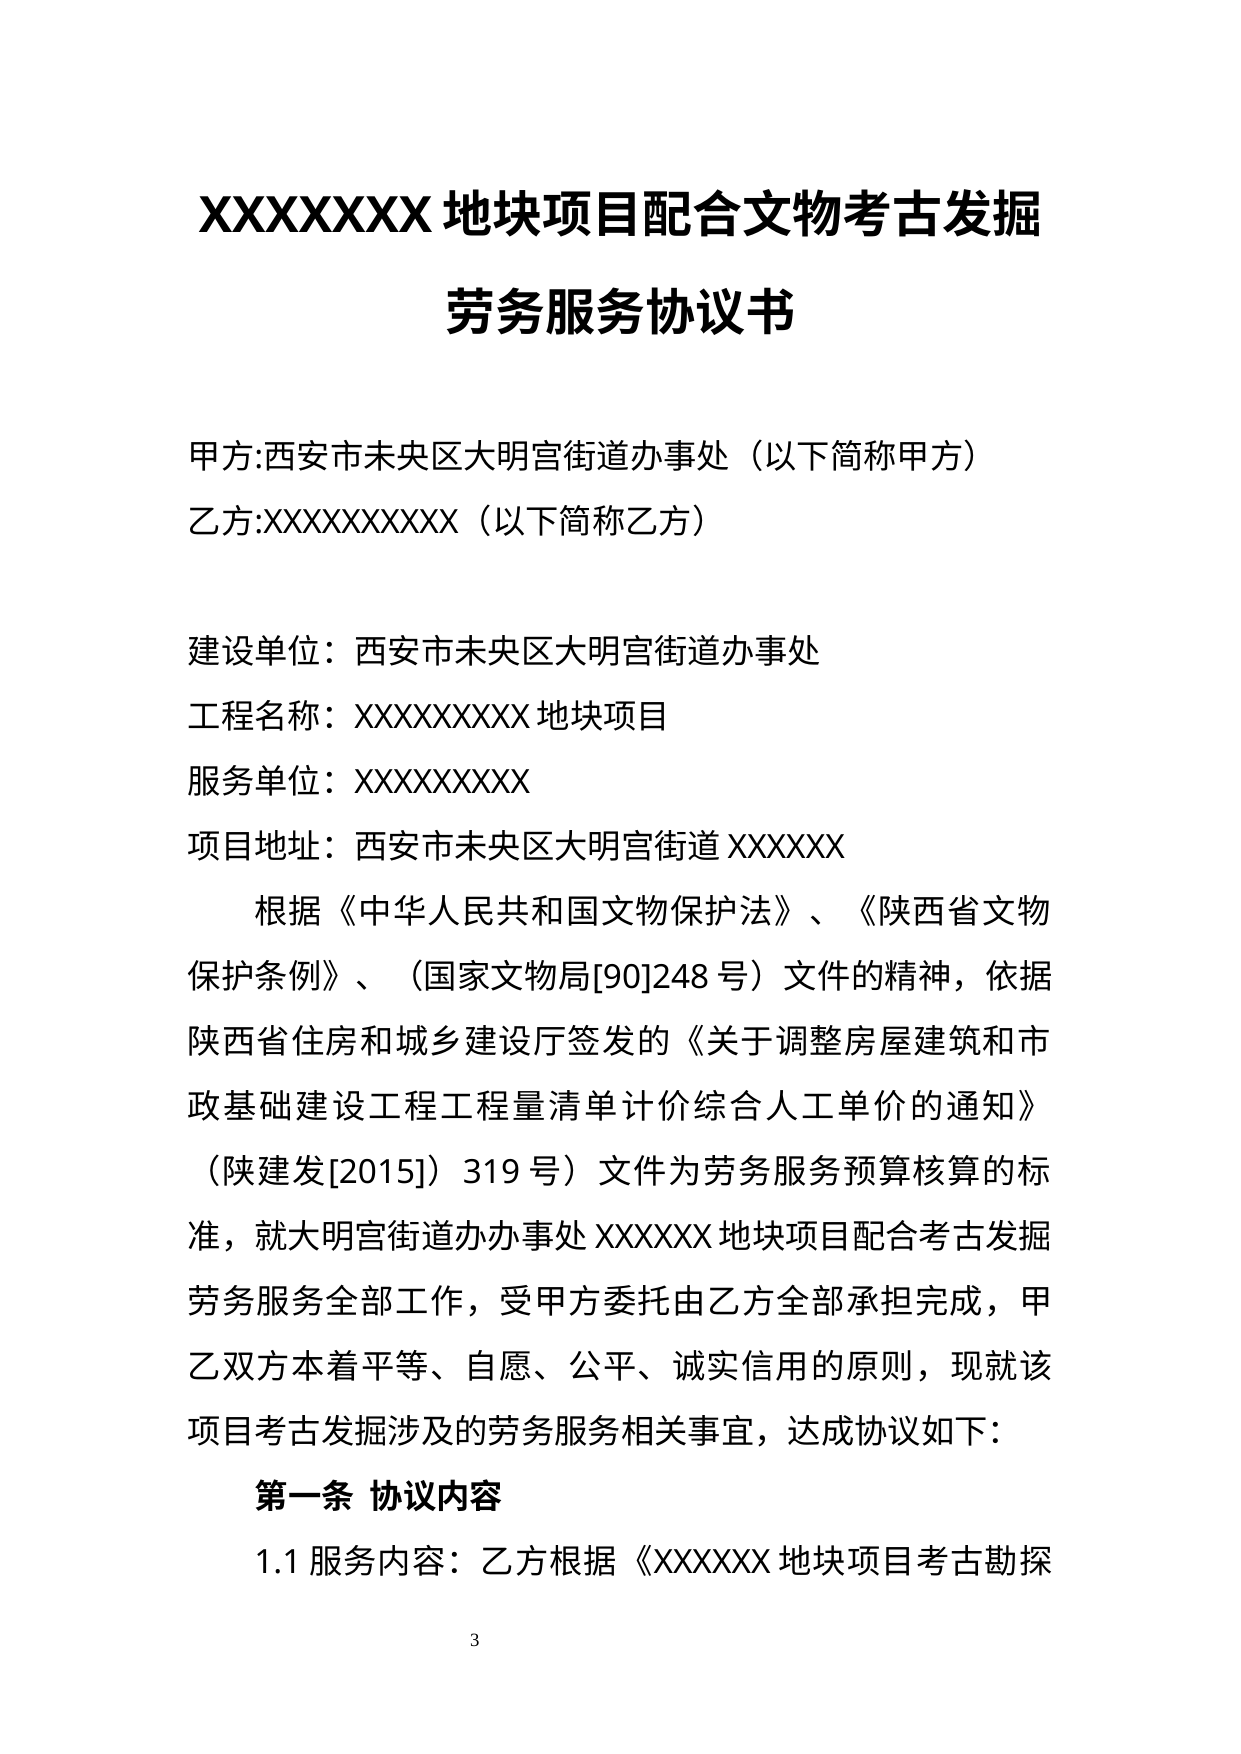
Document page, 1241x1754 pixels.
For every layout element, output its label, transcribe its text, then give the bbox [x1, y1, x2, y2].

text 建设单位：西安市未央区大明宫街道办事处 [187, 617, 1053, 682]
text 甲方:西安市未央区大明宫街道办事处（以下简称甲方） [187, 422, 1053, 487]
text 第一条 协议内容 [187, 1462, 1053, 1527]
text 服务单位：XXXXXXXXX [187, 747, 1053, 812]
text 根据《中华人民共和国文物保护法》、《陕西省文物保护条例》、（国家文物局[90]248号）文件的精神，依据陕西省住房和城乡建设厅签发的《关于调整房屋建筑和市政基础建设工程工程量清单计价综合人工单价的通知》（陕建发[2015]）319号）文件为劳务服务预算核算的标准，就大明宫街道办办事处XXXXXX地块项目配合考古发掘劳务服务全部工作，受甲方委托由乙方全部承担完成，甲乙双方本着平等、自愿、公平、诚实信用的原则，现就该项目考古发掘涉及的劳务服务相关事宜，达成协议如下： [187, 877, 1053, 1462]
text XXXXXXX地块项目配合文物考古发掘 [187, 162, 1053, 259]
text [187, 1527, 1053, 1592]
text 工程名称：XXXXXXXXX地块项目 [187, 682, 1053, 747]
text 劳务服务协议书 [187, 259, 1053, 357]
text 乙方:XXXXXXXXXX（以下简称乙方） [187, 487, 1053, 552]
text 项目地址：西安市未央区大明宫街道XXXXXX [187, 812, 1053, 877]
